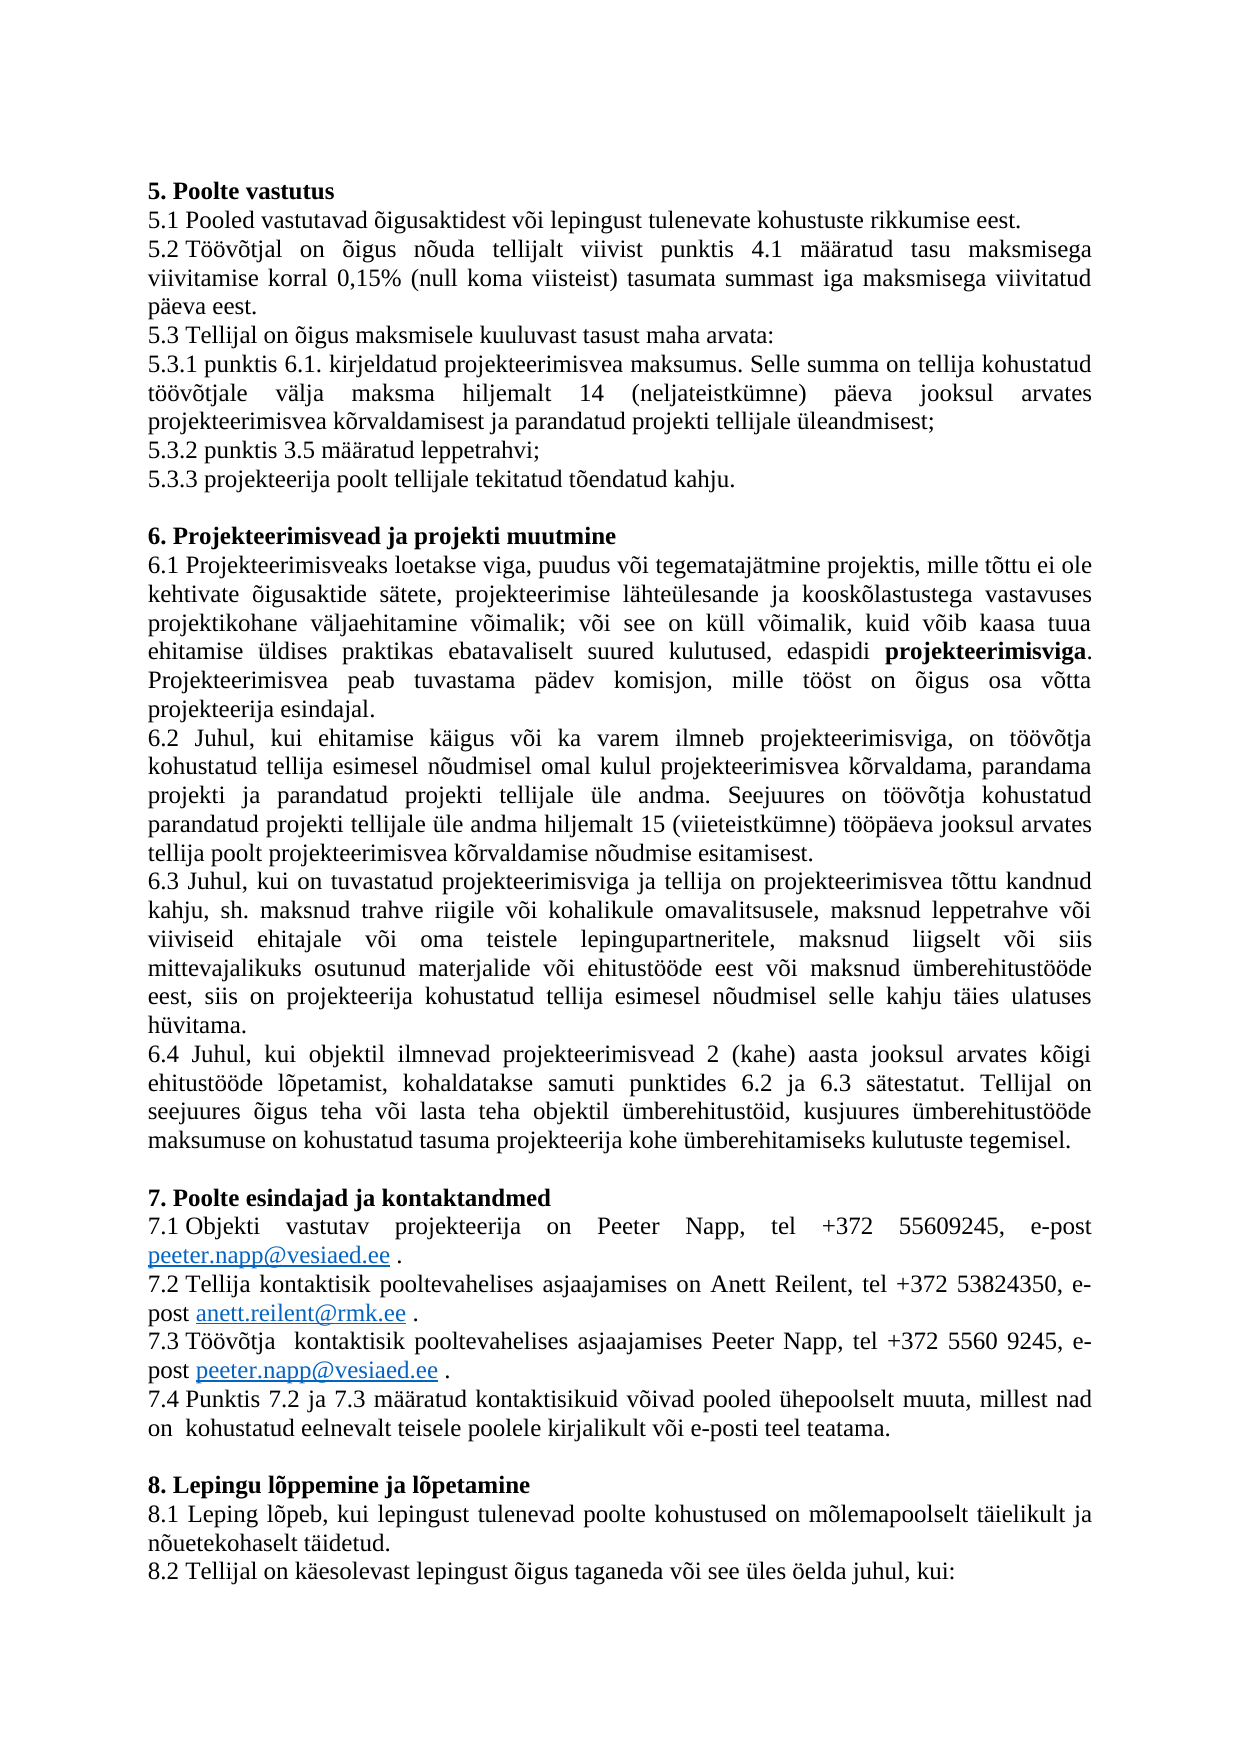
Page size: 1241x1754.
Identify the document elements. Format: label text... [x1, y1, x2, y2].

text 8.2 Tellijal on käesolevast lepingust õigus taganeda või see üles öelda juhul, kui: [148, 1556, 1093, 1585]
text 7.3 Töövõtja kontaktisik pooltevahelises asjaajamises Peeter Napp, tel +372 5560 9245, e-post peeter.napp@vesiaed.ee . [148, 1326, 1093, 1384]
text 5.3.2 punktis 3.5 määratud leppetrahvi; [148, 435, 1093, 464]
text 7.1 Objekti vastutav projekteerija on Peeter Napp, tel +372 55609245, e-post peeter.napp@vesiaed.ee . [148, 1211, 1093, 1269]
text 6.1 Projekteerimisveaks loetakse viga, puudus või tegematajätmine projektis, mille tõttu ei ole kehtivate õigusaktide sätete, projekteerimise lähteülesande ja kooskõlastustega vastavuses projektikohane väljaehitamine võimalik; või see on küll võimalik, kuid võib kaasa tuua ehitamise üldises praktikas ebatavaliselt suured kulutused, edaspidi projekteerimisviga. Projekteerimisvea peab tuvastama pädev komisjon, mille tööst on õigus osa võtta projekteerija esindajal. [148, 550, 1093, 723]
text 5.2 Töövõtjal on õigus nõuda tellijalt viivist punktis 4.1 määratud tasu maksmisega viivitamise korral 0,15% (null koma viisteist) tasumata summast iga maksmisega viivitatud päeva eest. [148, 234, 1093, 320]
text 8. Lepingu lõppemine ja lõpetamine [148, 1470, 1093, 1499]
text 6. Projekteerimisvead ja projekti muutmine [148, 521, 1093, 550]
text 5.3.1 punktis 6.1. kirjeldatud projekteerimisvea maksumus. Selle summa on tellija kohustatud töövõtjale välja maksma hiljemalt 14 (neljateistkümne) päeva jooksul arvates projekteerimisvea kõrvaldamisest ja parandatud projekti tellijale üleandmisest; [148, 349, 1093, 435]
text 5.3.3 projekteerija poolt tellijale tekitatud tõendatud kahju. [148, 464, 1093, 493]
text 7.2 Tellija kontaktisik pooltevahelises asjaajamises on Anett Reilent, tel +372 53824350, e-post anett.reilent@rmk.ee . [148, 1269, 1093, 1326]
text 6.3 Juhul, kui on tuvastatud projekteerimisviga ja tellija on projekteerimisvea tõttu kandnud kahju, sh. maksnud trahve riigile või kohalikule omavalitsusele, maksnud leppetrahve või viiviseid ehitajale või oma teistele lepingupartneritele, maksnud liigselt või siis mittevajalikuks osutunud materjalide või ehitustööde eest või maksnud ümberehitustööde eest, siis on projekteerija kohustatud tellija esimesel nõudmisel selle kahju täies ulatuses hüvitama. [148, 866, 1093, 1039]
text 7.4 Punktis 7.2 ja 7.3 määratud kontaktisikuid võivad pooled ühepoolselt muuta, millest nad on kohustatud eelnevalt teisele poolele kirjalikult või e-posti teel teatama. [148, 1384, 1093, 1441]
text 8.1 Leping lõpeb, kui lepingust tulenevad poolte kohustused on mõlemapoolselt täielikult ja nõuetekohaselt täidetud. [148, 1499, 1093, 1556]
text 7. Poolte esindajad ja kontaktandmed [148, 1183, 1093, 1211]
text 6.2 Juhul, kui ehitamise käigus või ka varem ilmneb projekteerimisviga, on töövõtja kohustatud tellija esimesel nõudmisel omal kulul projekteerimisvea kõrvaldama, parandama projekti ja parandatud projekti tellijale üle andma. Seejuures on töövõtja kohustatud parandatud projekti tellijale üle andma hiljemalt 15 (viieteistkümne) tööpäeva jooksul arvates tellija poolt projekteerimisvea kõrvaldamise nõudmise esitamisest. [148, 723, 1093, 866]
text 5. Poolte vastutus [148, 176, 1093, 205]
text 5.3 Tellijal on õigus maksmisele kuuluvast tasust maha arvata: [148, 320, 1093, 349]
text 6.4 Juhul, kui objektil ilmnevad projekteerimisvead 2 (kahe) aasta jooksul arvates kõigi ehitustööde lõpetamist, kohaldatakse samuti punktides 6.2 ja 6.3 sätestatut. Tellijal on seejuures õigus teha või lasta teha objektil ümberehitustöid, kusjuures ümberehitustööde maksumuse on kohustatud tasuma projekteerija kohe ümberehitamiseks kulutuste tegemisel. [148, 1039, 1093, 1154]
text 5.1 Pooled vastutavad õigusaktidest või lepingust tulenevate kohustuste rikkumise eest. [148, 205, 1093, 234]
